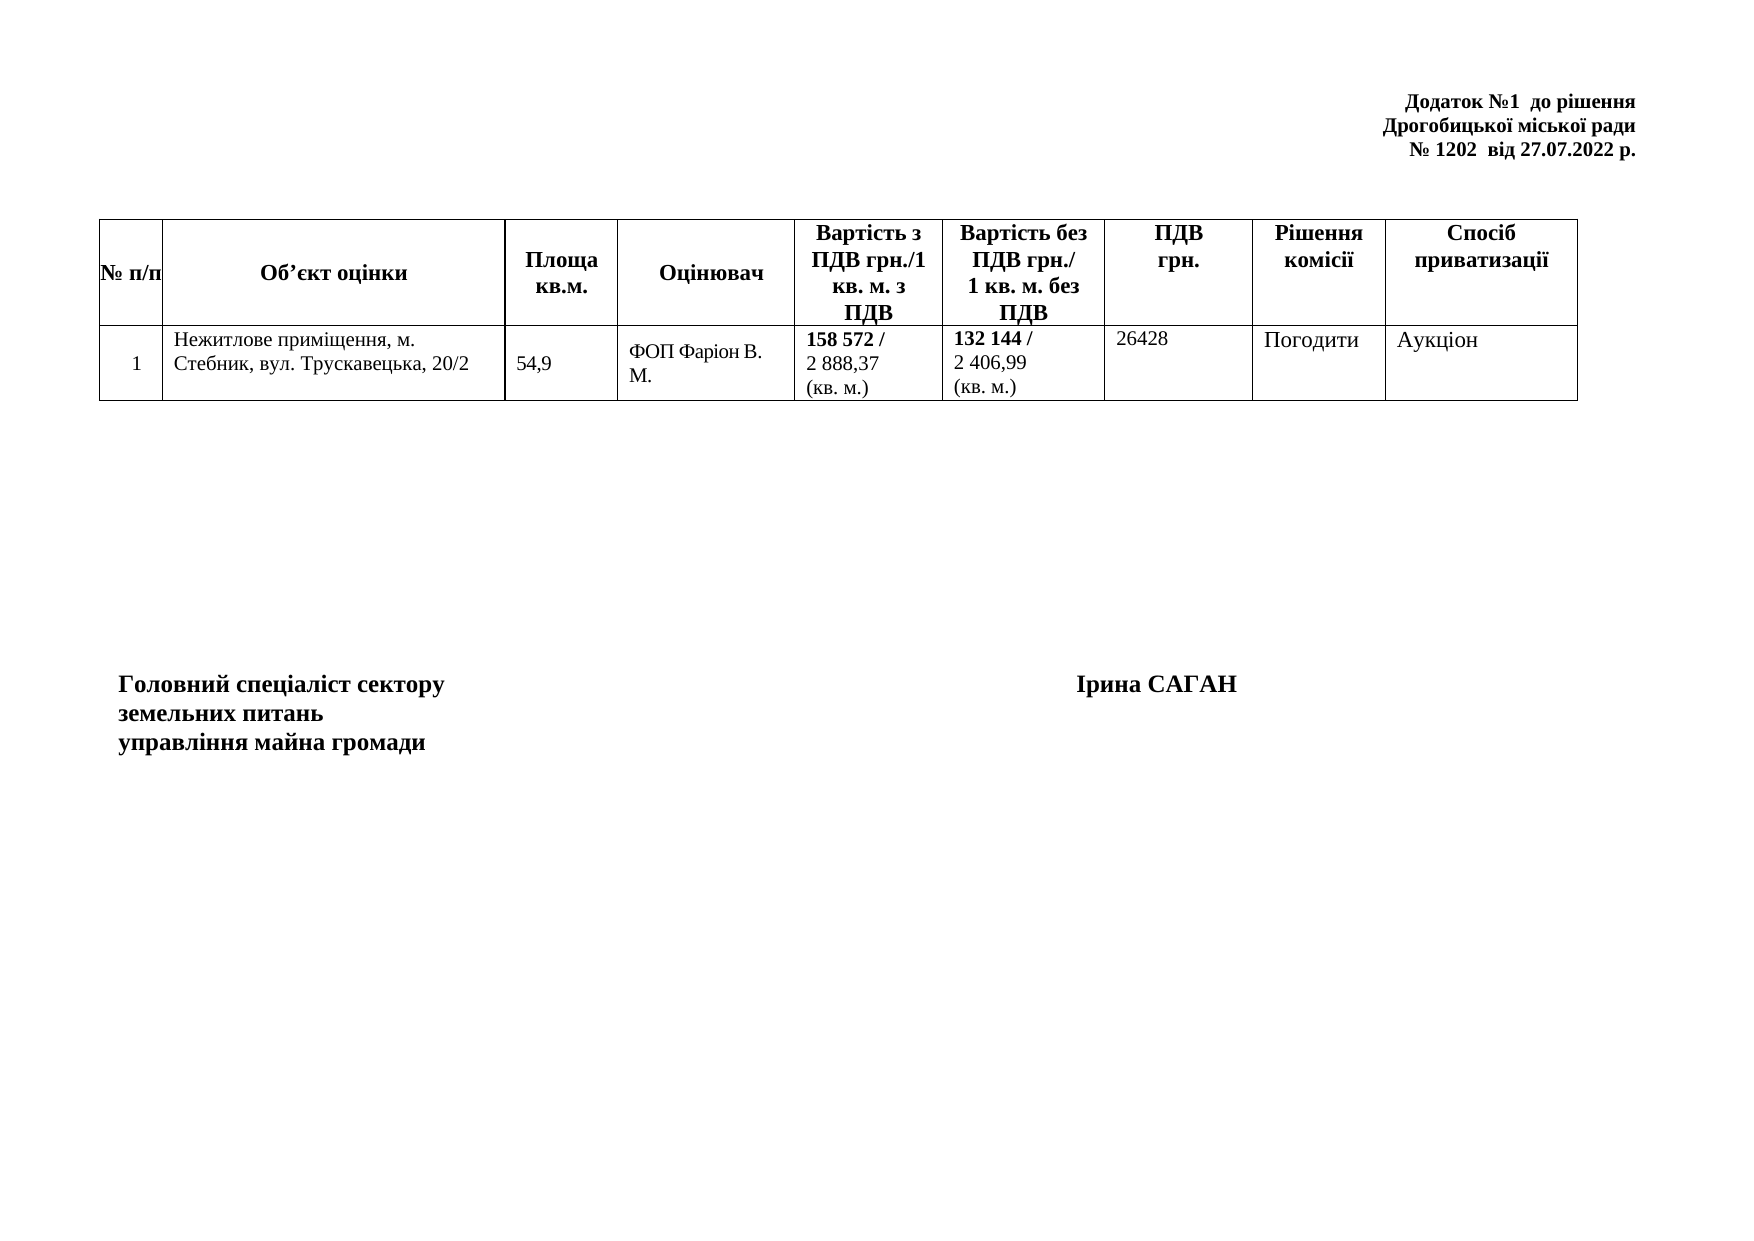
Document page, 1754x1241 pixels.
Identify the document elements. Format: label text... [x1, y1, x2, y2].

text управління майна громади [118, 727, 1636, 756]
table_header № п/п [100, 220, 162, 325]
table_header Спосіб приватизації [1386, 220, 1577, 325]
table_cell 158 572 / 2 888,37 (кв. м.) [795, 326, 942, 400]
table_cell Погодити [1253, 326, 1385, 400]
table_cell Нежитлове приміщення, м. Стебник, вул. Трускавецька, 20/2 [163, 326, 504, 400]
text № 1202 від 27.07.2022 р. [118, 137, 1636, 161]
table_header Площа кв.м. [506, 220, 617, 325]
table_cell 1 [100, 326, 162, 400]
table_header Оцінювач [618, 220, 794, 325]
text земельних питань [118, 698, 1636, 727]
table_header Вартість з ПДВ грн./1 кв. м. з ПДВ [795, 220, 942, 325]
text Дрогобицької міської ради [118, 113, 1636, 137]
text Головний спеціаліст сектору Ірина САГАН [118, 669, 1636, 698]
table_header Об’єкт оцінки [163, 220, 504, 325]
table_cell 54,9 [506, 326, 617, 400]
table_header Вартість без ПДВ грн./ 1 кв. м. без ПДВ [943, 220, 1104, 325]
table_header Рішення комісії [1253, 220, 1385, 325]
text Додаток №1 до рішення [118, 89, 1636, 113]
table_header ПДВ грн. [1105, 220, 1252, 325]
table_cell 132 144 / 2 406,99 (кв. м.) [943, 326, 1104, 400]
table_cell Аукціон [1386, 326, 1577, 400]
table_cell 26428 [1105, 326, 1252, 400]
table_cell ФОП Фаріон В. М. [618, 326, 794, 400]
